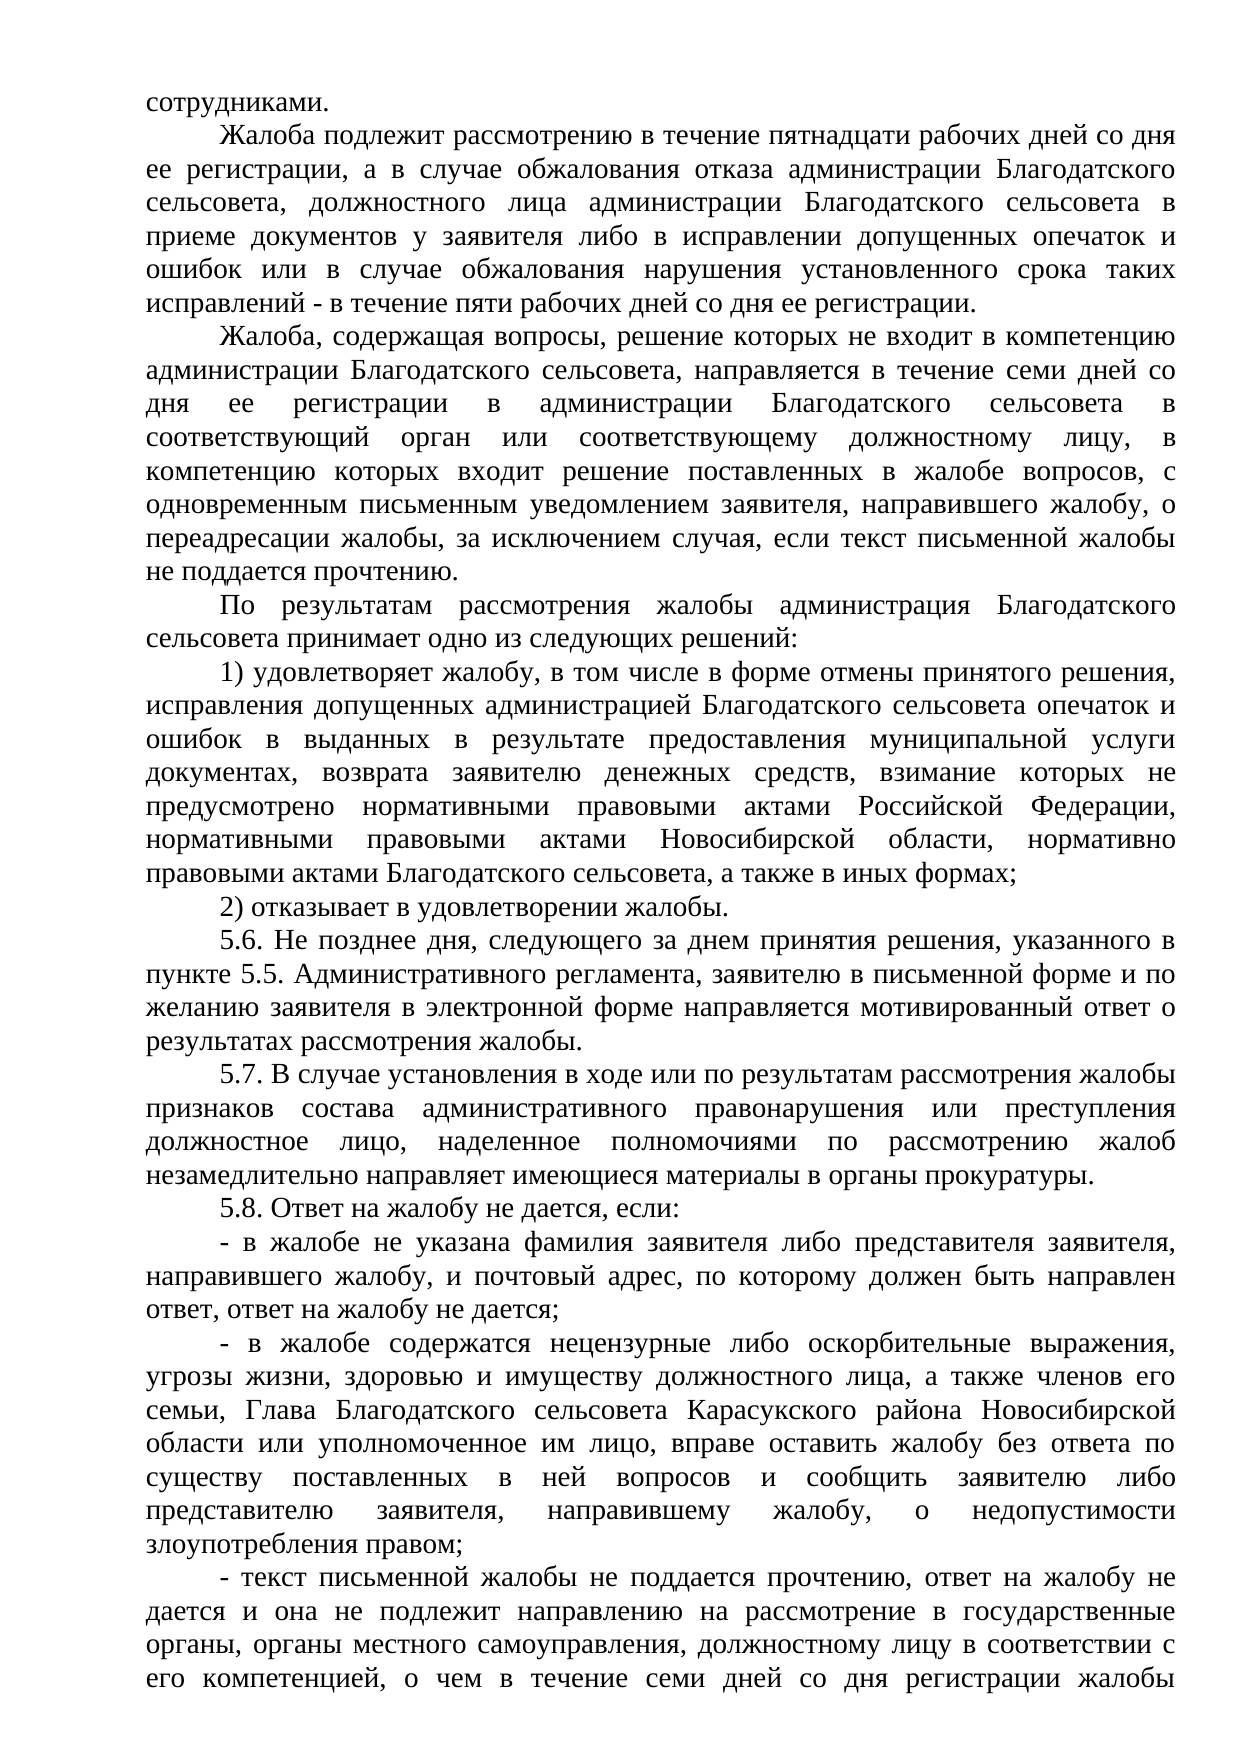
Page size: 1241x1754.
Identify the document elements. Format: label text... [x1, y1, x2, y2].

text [146, 1559, 1177, 1694]
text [146, 84, 1177, 117]
text - в жалобе содержатся нецензурные либо оскорбительные выражения, угрозы жизни, здоровью и имуществу должностного лица, а также членов его семьи, Глава Благодатского сельсовета Карасукского района Новосибирской области или уполномоченное им лицо, вправе оставить жалобу без ответа по существу поставленных в ней вопросов и сообщить заявителю либо представителю заявителя, направившему жалобу, о недопустимости злоупотребления правом; [146, 1325, 1177, 1559]
text 5.8. Ответ на жалобу не дается, если: [146, 1191, 1177, 1224]
text 2) отказывает в удовлетворении жалобы. [219, 889, 1177, 922]
text 5.6. Не позднее дня, следующего за днем принятия решения, указанного в пункте 5.5. Административного регламента, заявителю в письменной форме и по желанию заявителя в электронной форме направляется мотивированный ответ о результатах рассмотрения жалобы. [146, 922, 1177, 1056]
text По результатам рассмотрения жалобы администрация Благодатского сельсовета принимает одно из следующих решений: [146, 587, 1177, 654]
text - в жалобе не указана фамилия заявителя либо представителя заявителя, направившего жалобу, и почтовый адрес, по которому должен быть направлен ответ, ответ на жалобу не дается; [146, 1224, 1177, 1325]
text Жалоба подлежит рассмотрению в течение пятнадцати рабочих дней со дня ее регистрации, а в случае обжалования отказа администрации Благодатского сельсовета, должностного лица администрации Благодатского сельсовета в приеме документов у заявителя либо в исправлении допущенных опечаток и ошибок или в случае обжалования нарушения установленного срока таких исправлений - в течение пяти рабочих дней со дня ее регистрации. [146, 117, 1177, 318]
text 5.7. В случае установления в ходе или по результатам рассмотрения жалобы признаков состава административного правонарушения или преступления должностное лицо, наделенное полномочиями по рассмотрению жалоб незамедлительно направляет имеющиеся материалы в органы прокуратуры. [146, 1056, 1177, 1191]
text 1) удовлетворяет жалобу, в том числе в форме отмены принятого решения, исправления допущенных администрацией Благодатского сельсовета опечаток и ошибок в выданных в результате предоставления муниципальной услуги документах, возврата заявителю денежных средств, взимание которых не предусмотрено нормативными правовыми актами Российской Федерации, нормативными правовыми актами Новосибирской области, нормативно правовыми актами Благодатского сельсовета, а также в иных формах; [146, 654, 1177, 889]
text Жалоба, содержащая вопросы, решение которых не входит в компетенцию администрации Благодатского сельсовета, направляется в течение семи дней со дня ее регистрации в администрации Благодатского сельсовета в соответствующий орган или соответствующему должностному лицу, в компетенцию которых входит решение поставленных в жалобе вопросов, с одновременным письменным уведомлением заявителя, направившего жалобу, о переадресации жалобы, за исключением случая, если текст письменной жалобы не поддается прочтению. [146, 318, 1177, 587]
